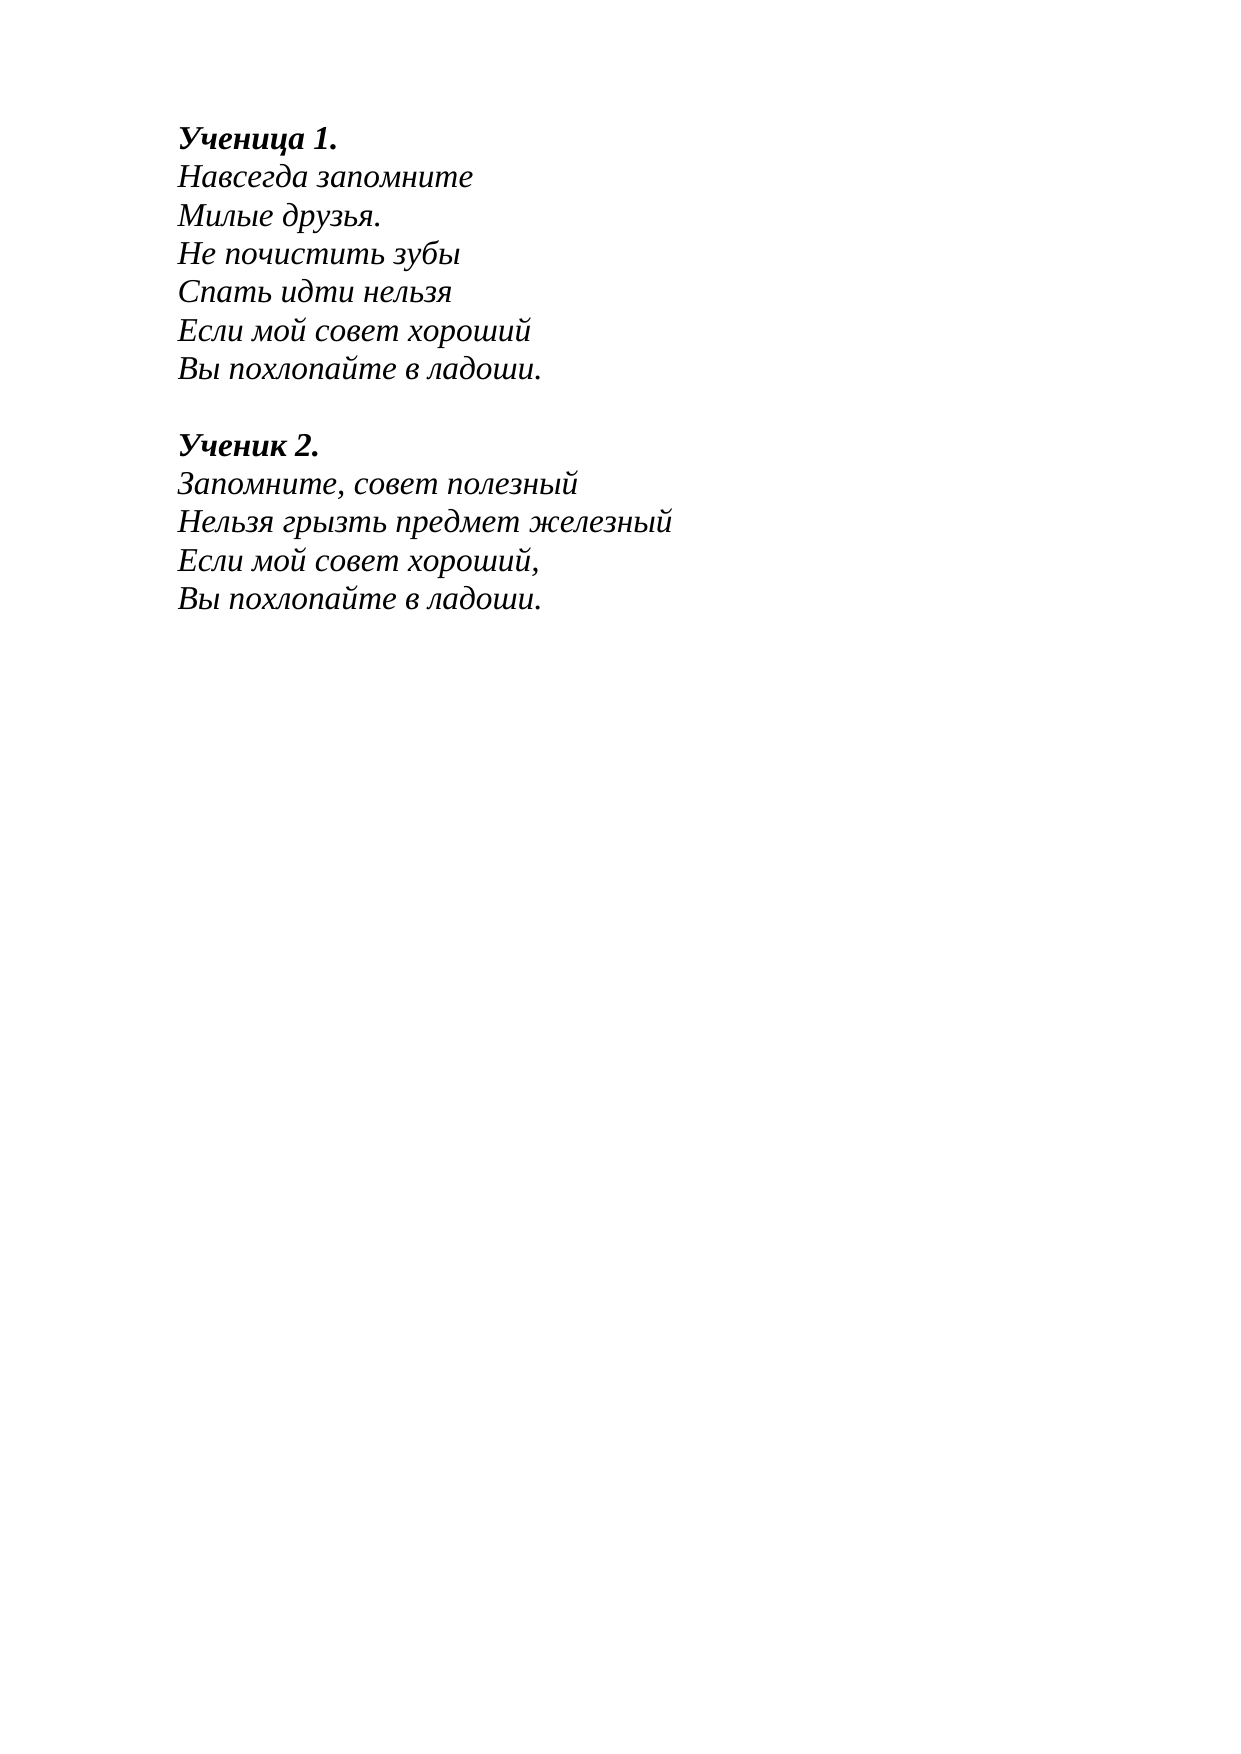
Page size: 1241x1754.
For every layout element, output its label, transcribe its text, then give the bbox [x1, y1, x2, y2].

list Нельзя грызть предмет железный [177, 501, 1152, 540]
list Навсегда запомните [177, 156, 1152, 195]
list Если мой совет хороший, [177, 540, 1152, 578]
list Не почистить зубы [177, 233, 1152, 271]
list Вы похлопайте в ладоши. [177, 578, 1152, 616]
list Ученик 2. [177, 425, 1152, 463]
list Спать идти нельзя [177, 271, 1152, 310]
list Вы похлопайте в ладоши. [177, 348, 1152, 386]
list Милые друзья. [177, 195, 1152, 233]
list Запомните, совет полезный [177, 463, 1152, 501]
list Ученица 1. [177, 118, 1152, 156]
list Если мой совет хороший [177, 310, 1152, 348]
